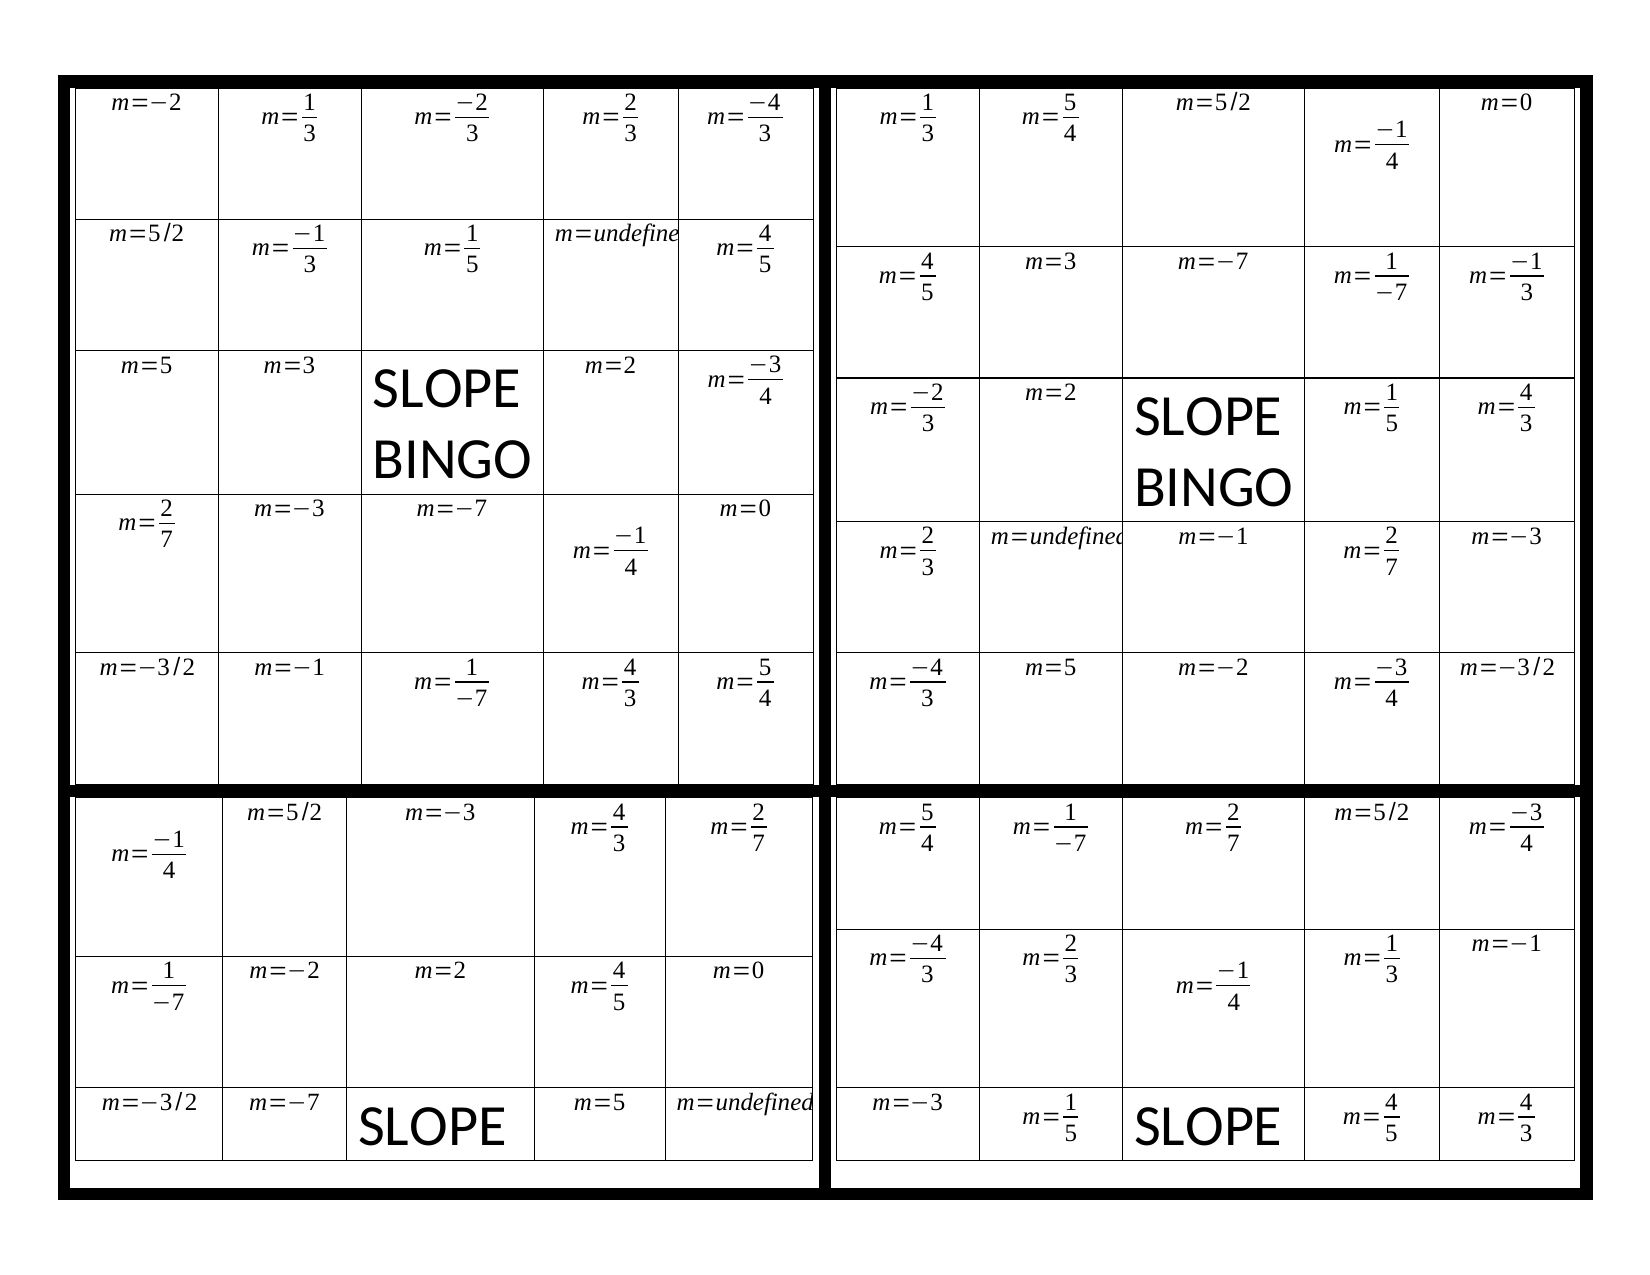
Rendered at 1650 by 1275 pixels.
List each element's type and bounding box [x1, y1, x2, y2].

table_cell [679, 89, 813, 219]
table_cell [1123, 522, 1304, 652]
table_cell [837, 653, 979, 784]
table_cell [544, 220, 678, 350]
table_cell [1440, 522, 1574, 652]
table_cell [837, 89, 979, 246]
table_cell [679, 220, 813, 350]
table_cell [980, 653, 1122, 784]
table_cell [980, 522, 1122, 652]
table_cell [76, 653, 218, 784]
table_cell [831, 797, 1580, 1187]
table_cell [1440, 653, 1574, 784]
table_cell [219, 89, 361, 219]
table_cell [76, 89, 218, 219]
table_cell [1575, 88, 1580, 785]
table_cell [1123, 89, 1304, 246]
table_cell [76, 351, 218, 494]
table_cell [837, 247, 979, 377]
table_cell [76, 495, 218, 652]
table_cell [544, 351, 678, 494]
table_cell [362, 89, 543, 219]
table_cell [219, 653, 361, 784]
table_cell [1440, 379, 1574, 521]
table_cell [1305, 89, 1439, 246]
table_cell [679, 495, 813, 652]
table_cell [1305, 522, 1439, 652]
table_cell [544, 89, 678, 219]
table_cell [837, 522, 979, 652]
table_cell [980, 379, 1122, 521]
table_cell [362, 653, 543, 784]
table_cell [70, 88, 75, 785]
table_cell [219, 495, 361, 652]
table_cell [980, 247, 1122, 377]
table_cell [219, 220, 361, 350]
table_cell [1305, 379, 1439, 521]
table_cell [362, 495, 543, 652]
table_cell [544, 653, 678, 784]
table_cell [837, 379, 979, 521]
table_cell [70, 797, 819, 1187]
table_cell [219, 351, 361, 494]
table_cell [814, 88, 819, 785]
table_cell [980, 89, 1122, 246]
table_cell [831, 88, 836, 785]
table_cell [1123, 379, 1304, 521]
table_cell [1440, 89, 1574, 246]
table_cell [76, 220, 218, 350]
table_cell [679, 653, 813, 784]
table_cell [1123, 653, 1304, 784]
table_cell [1305, 653, 1439, 784]
table_cell [1123, 247, 1304, 377]
table_cell [544, 495, 678, 652]
table_cell [362, 220, 543, 350]
table_cell [1305, 247, 1439, 377]
table_cell [362, 351, 543, 494]
table_cell [679, 351, 813, 494]
table_cell [1440, 247, 1574, 377]
